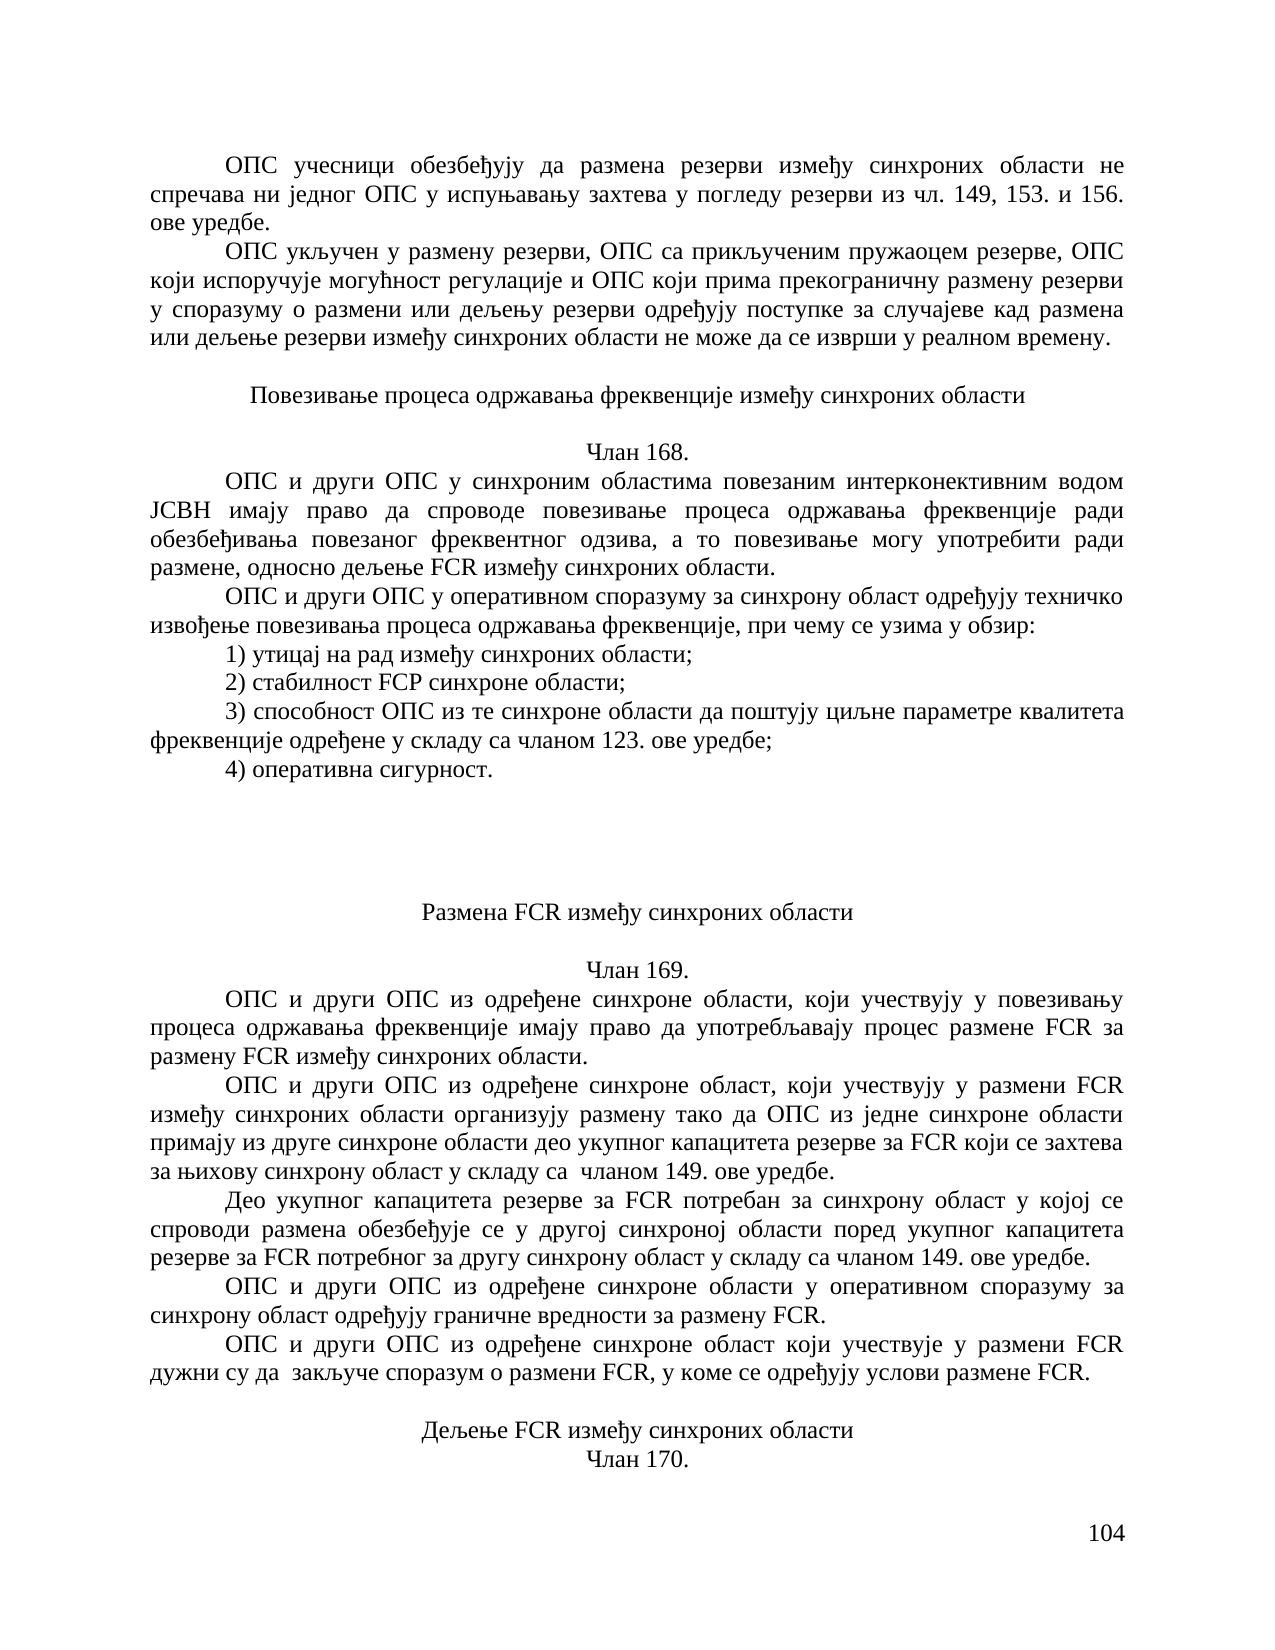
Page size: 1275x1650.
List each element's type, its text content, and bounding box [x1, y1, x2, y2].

text Размена FCR између синхроних области [150, 897, 1125, 926]
text Члан 169. [150, 955, 1125, 984]
text Повезивање процеса одржавања фреквенције између синхроних области [150, 380, 1125, 409]
text ОПС учесници обезбеђују да размена резерви између синхроних области не спречава ни једног ОПС у испуњавању захтева у погледу резерви из чл. 149, 153. и 156. ове уредбе. [150, 150, 1125, 236]
text Члан 170. [150, 1444, 1125, 1472]
text Дељење FCR између синхроних области [150, 1415, 1125, 1444]
text ОПС и други ОПС из одређене синхроне област, који учествују у размени FCR између синхроних области организују размену тако да ОПС из једне синхроне области примају из друге синхроне области део укупног капацитета резерве за FCR који се захтева за њихову синхрону област у складу са чланом 149. ове уредбе. [150, 1070, 1125, 1185]
text 2) стабилност FCP синхроне области; [150, 667, 1125, 696]
text 4) оперативна сигурност. [150, 754, 1125, 782]
text ОПС и други ОПС у оперативном споразуму за синхрону област одређују техничко извођење повезивања процеса одржавања фреквенције, при чему се узима у обзир: [150, 581, 1125, 639]
text ОПС и други ОПС из одређене синхроне области у оперативном споразуму за синхрону област одређују граничне вредности за размену FCR. [150, 1271, 1125, 1329]
text Члан 168. [150, 437, 1125, 466]
text 3) способност ОПС из те синхроне области да поштују циљне параметре квалитета фреквенције одређене у складу са чланом 123. ове уредбе; [150, 696, 1125, 754]
text 1) утицај на рад између синхроних области; [150, 639, 1125, 667]
text ОПС и други ОПС из одређене синхроне област који учествује у размени FCR дужни су да закључе споразум о размени FCR, у коме се одређују услови размене FCR. [150, 1329, 1125, 1386]
text ОПС и други ОПС из одређене синхроне области, који учествују у повезивању процеса одржавања фреквенције имају право да употребљавају процес размене FCR за размену FCR између синхроних области. [150, 984, 1125, 1070]
text Део укупног капацитета резерве за FCR потребан за синхрону област у којој се спроводи размена обезбеђује се у другој синхроној области поред укупног капацитета резерве за FCR потребног за другу синхрону област у складу са чланом 149. ове уредбе. [150, 1185, 1125, 1271]
text ОПС укључен у размену резерви, ОПС са прикљученим пружаоцем резерве, ОПС који испоручује могућност регулације и ОПС који прима прекограничну размену резерви у споразуму о размени или дељењу резерви одређују поступке за случајеве кад размена или дељење резерви између синхроних области не може да се изврши у реалном времену. [150, 236, 1125, 351]
text ОПС и други ОПС у синхроним областима повезаним интерконективним водом ЈСВН имају право да спроводе повезивање процеса одржавања фреквенције ради обезбеђивања повезаног фреквентног одзива, а то повезивање могу употребити ради размене, односно дељење FCR између синхроних области. [150, 466, 1125, 581]
